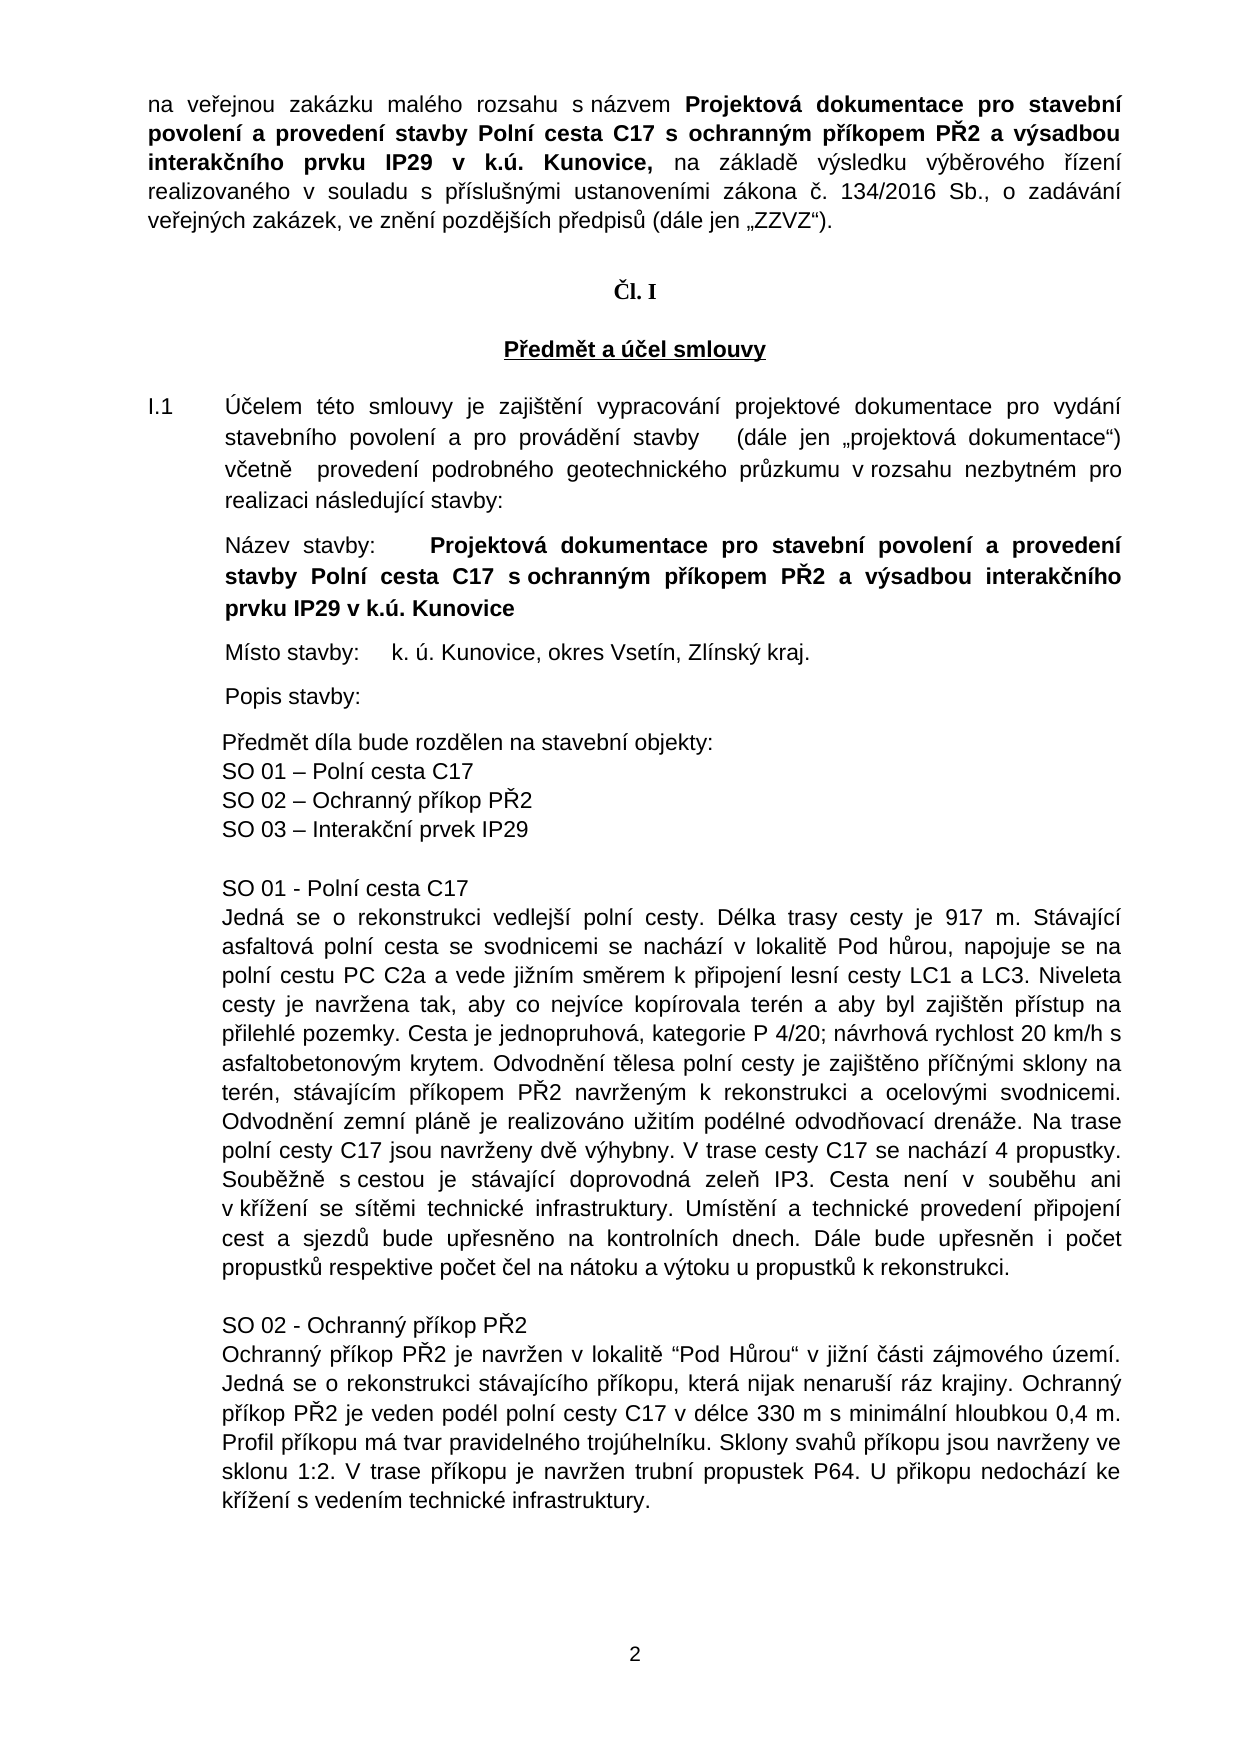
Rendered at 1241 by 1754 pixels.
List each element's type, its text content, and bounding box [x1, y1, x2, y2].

list Účelem této smlouvy je zajištění vypracování projektové dokumentace pro vydání stavebního povolení a pro provádění stavby (dále jen „projektová dokumentace“) včetně provedení podrobného geotechnického průzkumu v rozsahu nezbytném pro realizaci následující stavby: [148, 393, 1122, 514]
text SO 03 – Interakční prvek IP29 [222, 814, 1122, 843]
list Název stavby: Projektová dokumentace pro stavební povolení a provedení stavby Polní cesta C17 s ochranným příkopem PŘ2 a výsadbou interakčního prvku IP29 v k.ú. Kunovice [224, 532, 1122, 621]
text Jedná se o rekonstrukci vedlejší polní cesty. Délka trasy cesty je 917 m. Stávající asfaltová polní cesta se svodnicemi se nachází v lokalitě Pod hůrou, napojuje se na polní cestu PC C2a a vede jižním směrem k připojení lesní cesty LC1 a LC3. Niveleta cesty je navržena tak, aby co nejvíce kopírovala terén a aby byl zajištěn přístup na přilehlé pozemky. Cesta je jednopruhová, kategorie P 4/20; návrhová rychlost 20 km/h s asfaltobetonovým krytem. Odvodnění tělesa polní cesty je zajištěno příčnými sklony na terén, stávajícím příkopem PŘ2 navrženým k rekonstrukci a ocelovými svodnicemi. Odvodnění zemní pláně je realizováno užitím podélné odvodňovací drenáže. Na trase polní cesty C17 jsou navrženy dvě výhybny. V trase cesty C17 se nachází 4 propustky. Souběžně s cestou je stávající doprovodná zeleň IP3. Cesta není v souběhu ani v křížení se sítěmi technické infrastruktury. Umístění a technické provedení připojení cest a sjezdů bude upřesněno na kontrolních dnech. Dále bude upřesněn i počet propustků respektive počet čel na nátoku a výtoku u propustků k rekonstrukci. [222, 902, 1122, 1281]
text na veřejnou zakázku malého rozsahu s názvem Projektová dokumentace pro stavební povolení a provedení stavby Polní cesta C17 s ochranným příkopem PŘ2 a výsadbou interakčního prvku IP29 v k.ú. Kunovice, na základě výsledku výběrového řízení realizovaného v souladu s příslušnými ustanoveními zákona č. 134/2016 Sb., o zadávání veřejných zakázek, ve znění pozdějších předpisů (dále jen „ZZVZ“). [148, 89, 1122, 234]
text SO 02 - Ochranný příkop PŘ2 [222, 1310, 1122, 1339]
text Předmět díla bude rozdělen na stavební objekty: [222, 727, 1122, 756]
list Místo stavby: k. ú. Kunovice, okres Vsetín, Zlínský kraj. [224, 639, 1122, 665]
text SO 01 - Polní cesta C17 [222, 873, 1122, 902]
text SO 02 – Ochranný příkop PŘ2 [222, 785, 1122, 814]
text Čl. I [148, 247, 1122, 305]
text Předmět a účel smlouvy [148, 334, 1122, 364]
text SO 01 – Polní cesta C17 [222, 756, 1122, 785]
list Popis stavby: [224, 683, 1122, 709]
text Ochranný příkop PŘ2 je navržen v lokalitě “Pod Hůrou“ v jižní části zájmového území. Jedná se o rekonstrukci stávajícího příkopu, která nijak nenaruší ráz krajiny. Ochranný příkop PŘ2 je veden podél polní cesty C17 v délce 330 m s minimální hloubkou 0,4 m. Profil příkopu má tvar pravidelného trojúhelníku. Sklony svahů příkopu jsou navrženy ve sklonu 1:2. V trase příkopu je navržen trubní propustek P64. U přikopu nedochází ke křížení s vedením technické infrastruktury. [222, 1339, 1122, 1514]
